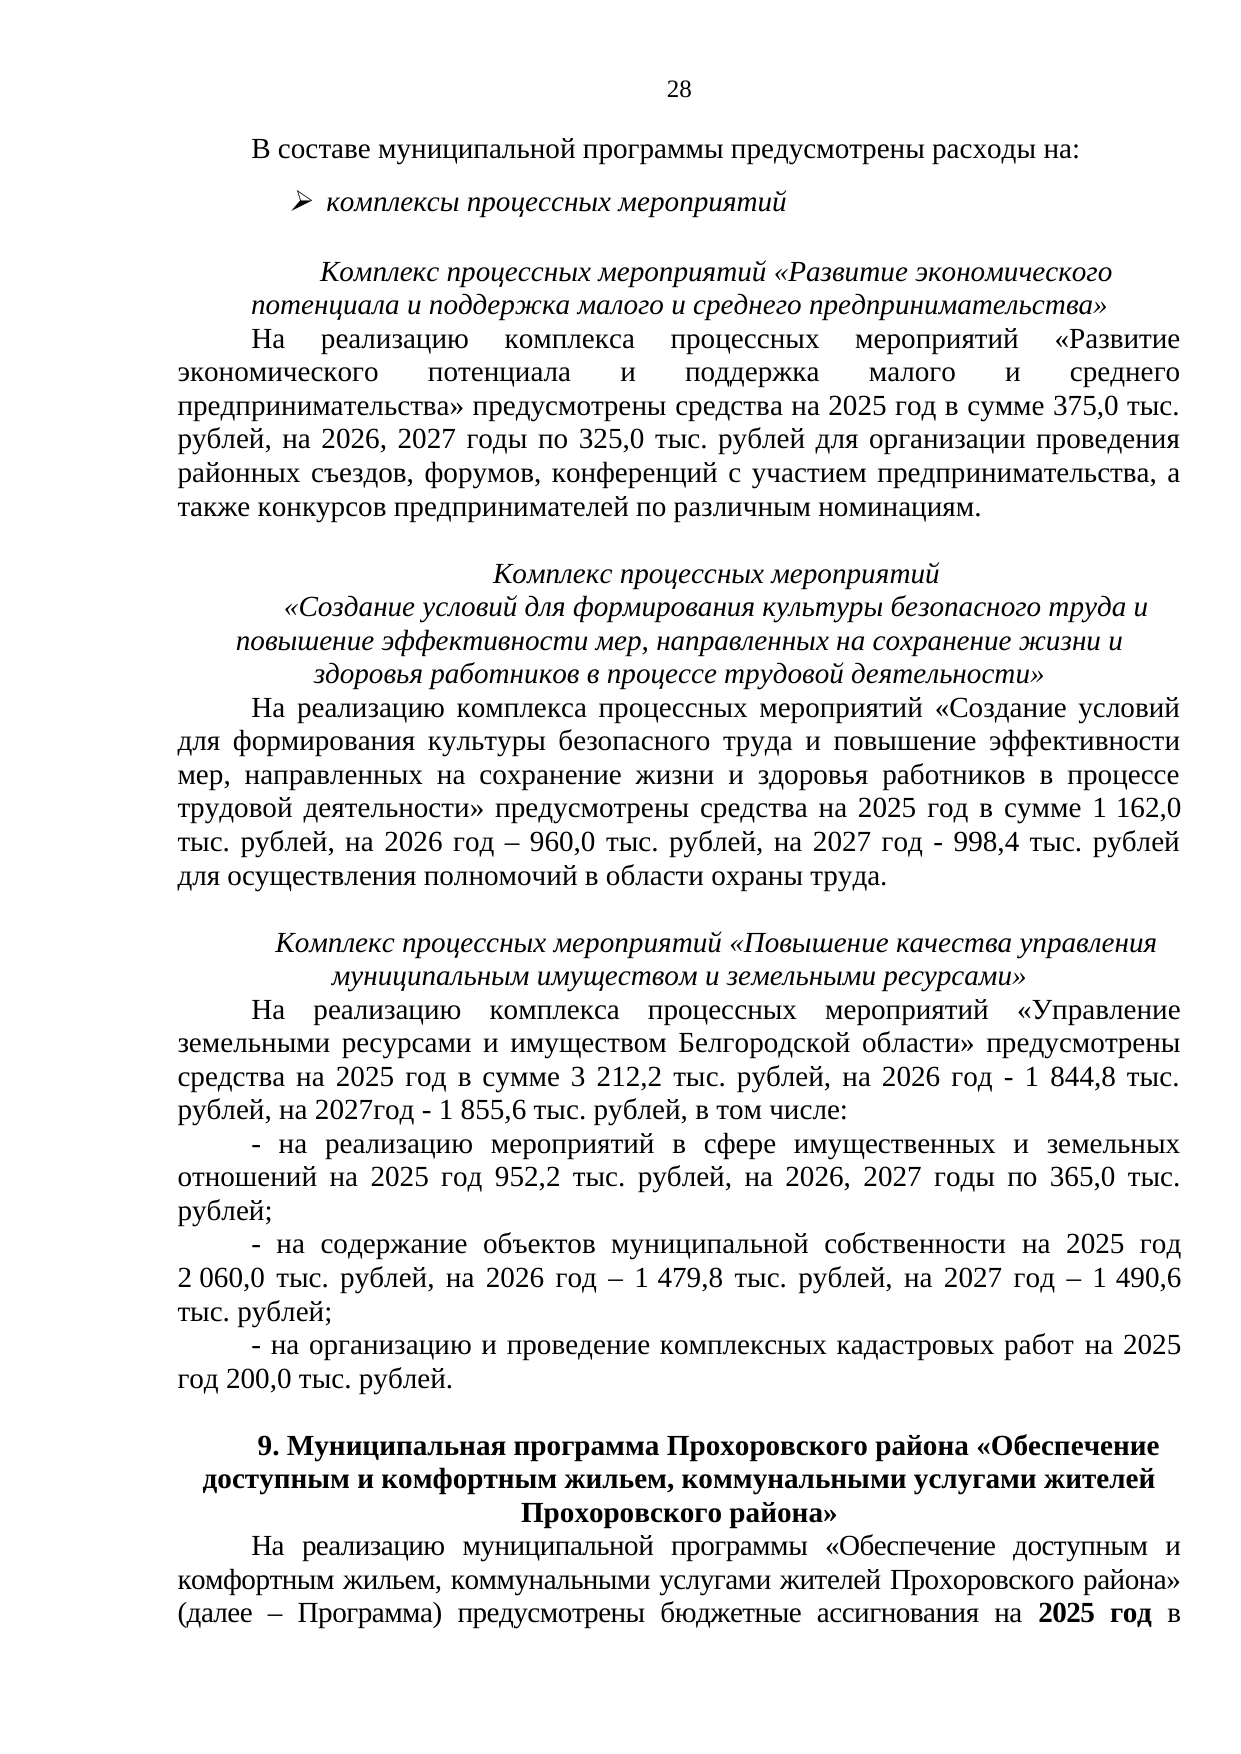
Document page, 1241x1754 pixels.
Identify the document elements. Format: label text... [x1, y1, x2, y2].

text «Создание условий для формирования культуры безопасного труда и повышение эффективности мер, направленных на сохранение жизни и здоровья работников в процессе трудовой деятельности» [177, 589, 1181, 690]
text На реализацию комплекса процессных мероприятий «Управление земельными ресурсами и имуществом Белгородской области» предусмотрены средства на 2025 год в сумме 3 212,2 тыс. рублей, на 2026 год - 1 844,8 тыс. рублей, на 2027год - 1 855,6 тыс. рублей, в том числе: [177, 992, 1181, 1126]
text Комплекс процессных мероприятий [177, 556, 1181, 589]
text - на реализацию мероприятий в сфере имущественных и земельных отношений на 2025 год 952,2 тыс. рублей, на 2026, 2027 годы по 365,0 тыс. рублей; [177, 1126, 1181, 1227]
list комплексы процессных мероприятий [288, 184, 1181, 218]
text - на организацию и проведение комплексных кадастровых работ на 2025 год 200,0 тыс. рублей. [177, 1327, 1181, 1394]
text На реализацию комплекса процессных мероприятий «Развитие экономического потенциала и поддержка малого и среднего предпринимательства» предусмотрены средства на 2025 год в сумме 375,0 тыс. рублей, на 2026, 2027 годы по 325,0 тыс. рублей для организации проведения районных съездов, форумов, конференций с участием предпринимательства, а также конкурсов предпринимателей по различным номинациям. [177, 321, 1181, 522]
text - на содержание объектов муниципальной собственности на 2025 год 2 060,0 тыс. рублей, на 2026 год – 1 479,8 тыс. рублей, на 2027 год – 1 490,6 тыс. рублей; [177, 1227, 1181, 1327]
text На реализацию комплекса процессных мероприятий «Создание условий для формирования культуры безопасного труда и повышение эффективности мер, направленных на сохранение жизни и здоровья работников в процессе трудовой деятельности» предусмотрены средства на 2025 год в сумме 1 162,0 тыс. рублей, на 2026 год – 960,0 тыс. рублей, на 2027 год - 998,4 тыс. рублей для осуществления полномочий в области охраны труда. [177, 690, 1181, 891]
text В составе муниципальной программы предусмотрены расходы на: [177, 131, 1181, 165]
text Комплекс процессных мероприятий «Развитие экономического потенциала и поддержка малого и среднего предпринимательства» [177, 254, 1181, 321]
text Комплекс процессных мероприятий «Повышение качества управления муниципальным имуществом и земельными ресурсами» [177, 925, 1181, 992]
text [177, 1528, 1181, 1629]
text 9. Муниципальная программа Прохоровского района «Обеспечение доступным и комфортным жильем, коммунальными услугами жителей Прохоровского района» [177, 1428, 1181, 1528]
